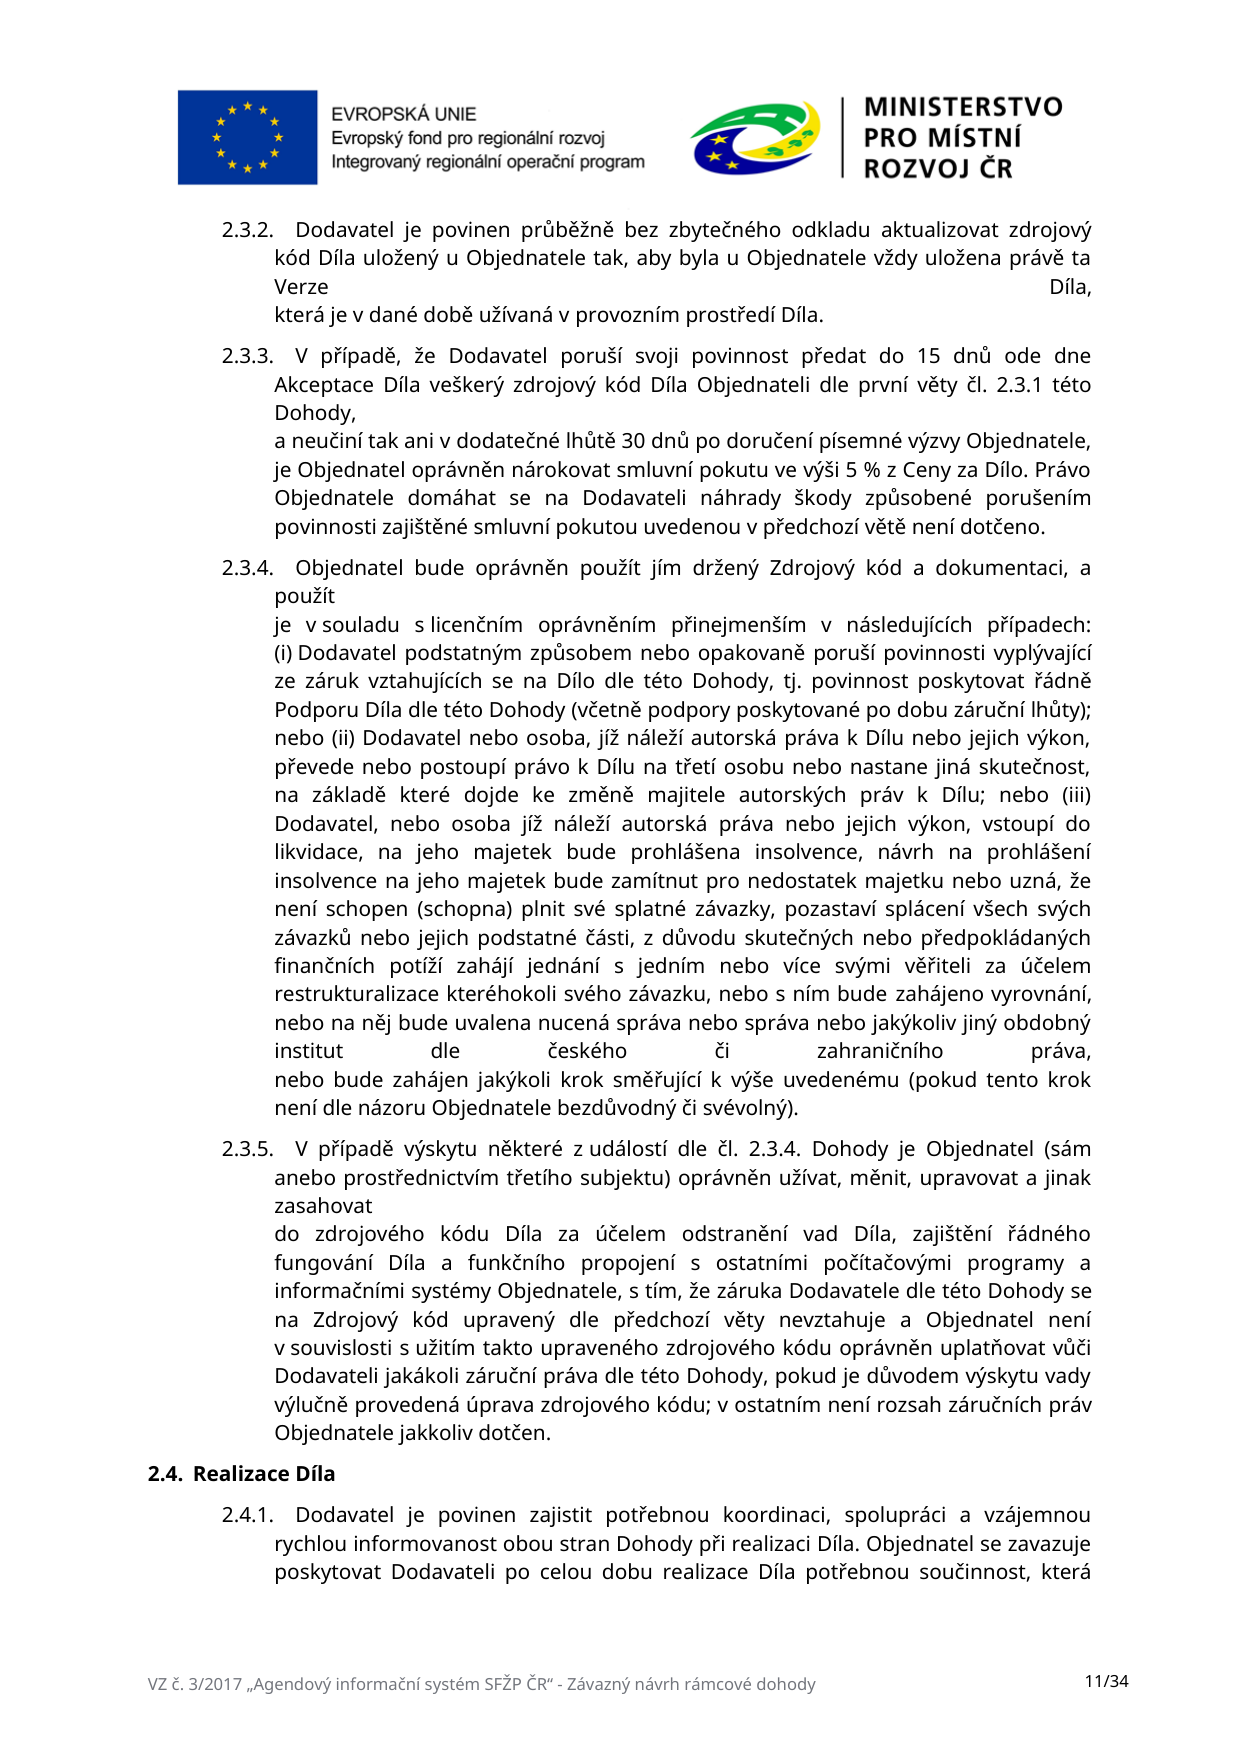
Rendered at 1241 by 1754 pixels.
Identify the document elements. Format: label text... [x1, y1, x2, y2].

text V případě, že Dodavatel poruší svoji povinnost předat do 15 dnů ode dne Akceptace Díla veškerý zdrojový kód Díla Objednateli dle první věty čl. 2.3.1 této Dohody, a neučiní tak ani v dodatečné lhůtě 30 dnů po doručení písemné výzvy Objednatele, je Objednatel oprávněn nárokovat smluvní pokutu ve výši 5 % z Ceny za Dílo. Právo Objednatele domáhat se na Dodavateli náhrady škody způsobené porušením povinnosti zajištěné smluvní pokutou uvedenou v předchozí větě není dotčeno. [222, 341, 1092, 540]
text V případě výskytu některé z událostí dle čl. 2.3.4. Dohody je Objednatel (sám anebo prostřednictvím třetího subjektu) oprávněn užívat, měnit, upravovat a jinak zasahovat do zdrojového kódu Díla za účelem odstranění vad Díla, zajištění řádného fungování Díla a funkčního propojení s ostatními počítačovými programy a informačními systémy Objednatele, s tím, že záruka Dodavatele dle této Dohody se na Zdrojový kód upravený dle předchozí věty nevztahuje a Objednatel není v souvislosti s užitím takto upraveného zdrojového kódu oprávněn uplatňovat vůči Dodavateli jakákoli záruční práva dle této Dohody, pokud je důvodem výskytu vady výlučně provedená úprava zdrojového kódu; v ostatním není rozsah záručních práv Objednatele jakkoliv dotčen. [222, 1134, 1092, 1447]
text Objednatel bude oprávněn použít jím držený Zdrojový kód a dokumentaci, a použít je v souladu s licenčním oprávněním přinejmenším v následujících případech: (i) Dodavatel podstatným způsobem nebo opakovaně poruší povinnosti vyplývající ze záruk vztahujících se na Dílo dle této Dohody, tj. povinnost poskytovat řádně Podporu Díla dle této Dohody (včetně podpory poskytované po dobu záruční lhůty); nebo (ii) Dodavatel nebo osoba, jíž náleží autorská práva k Dílu nebo jejich výkon, převede nebo postoupí právo k Dílu na třetí osobu nebo nastane jiná skutečnost, na základě které dojde ke změně majitele autorských práv k Dílu; nebo (iii) Dodavatel, nebo osoba jíž náleží autorská práva nebo jejich výkon, vstoupí do likvidace, na jeho majetek bude prohlášena insolvence, návrh na prohlášení insolvence na jeho majetek bude zamítnut pro nedostatek majetku nebo uzná, že není schopen (schopna) plnit své splatné závazky, pozastaví splácení všech svých závazků nebo jejich podstatné části, z důvodu skutečných nebo předpokládaných finančních potíží zahájí jednání s jedním nebo více svými věřiteli za účelem restrukturalizace kteréhokoli svého závazku, nebo s ním bude zahájeno vyrovnání, nebo na něj bude uvalena nucená správa nebo správa nebo jakýkoliv jiný obdobný institut dle českého či zahraničního práva, nebo bude zahájen jakýkoli krok směřující k výše uvedenému (pokud tento krok není dle názoru Objednatele bezdůvodný či svévolný). [222, 553, 1092, 1122]
text Realizace Díla [148, 1459, 1092, 1488]
text Dodavatel je povinen průběžně bez zbytečného odkladu aktualizovat zdrojový kód Díla uložený u Objednatele tak, aby byla u Objednatele vždy uložena právě ta Verze Díla, která je v dané době užívaná v provozním prostředí Díla. [222, 216, 1092, 329]
picture [147, 59, 1093, 216]
